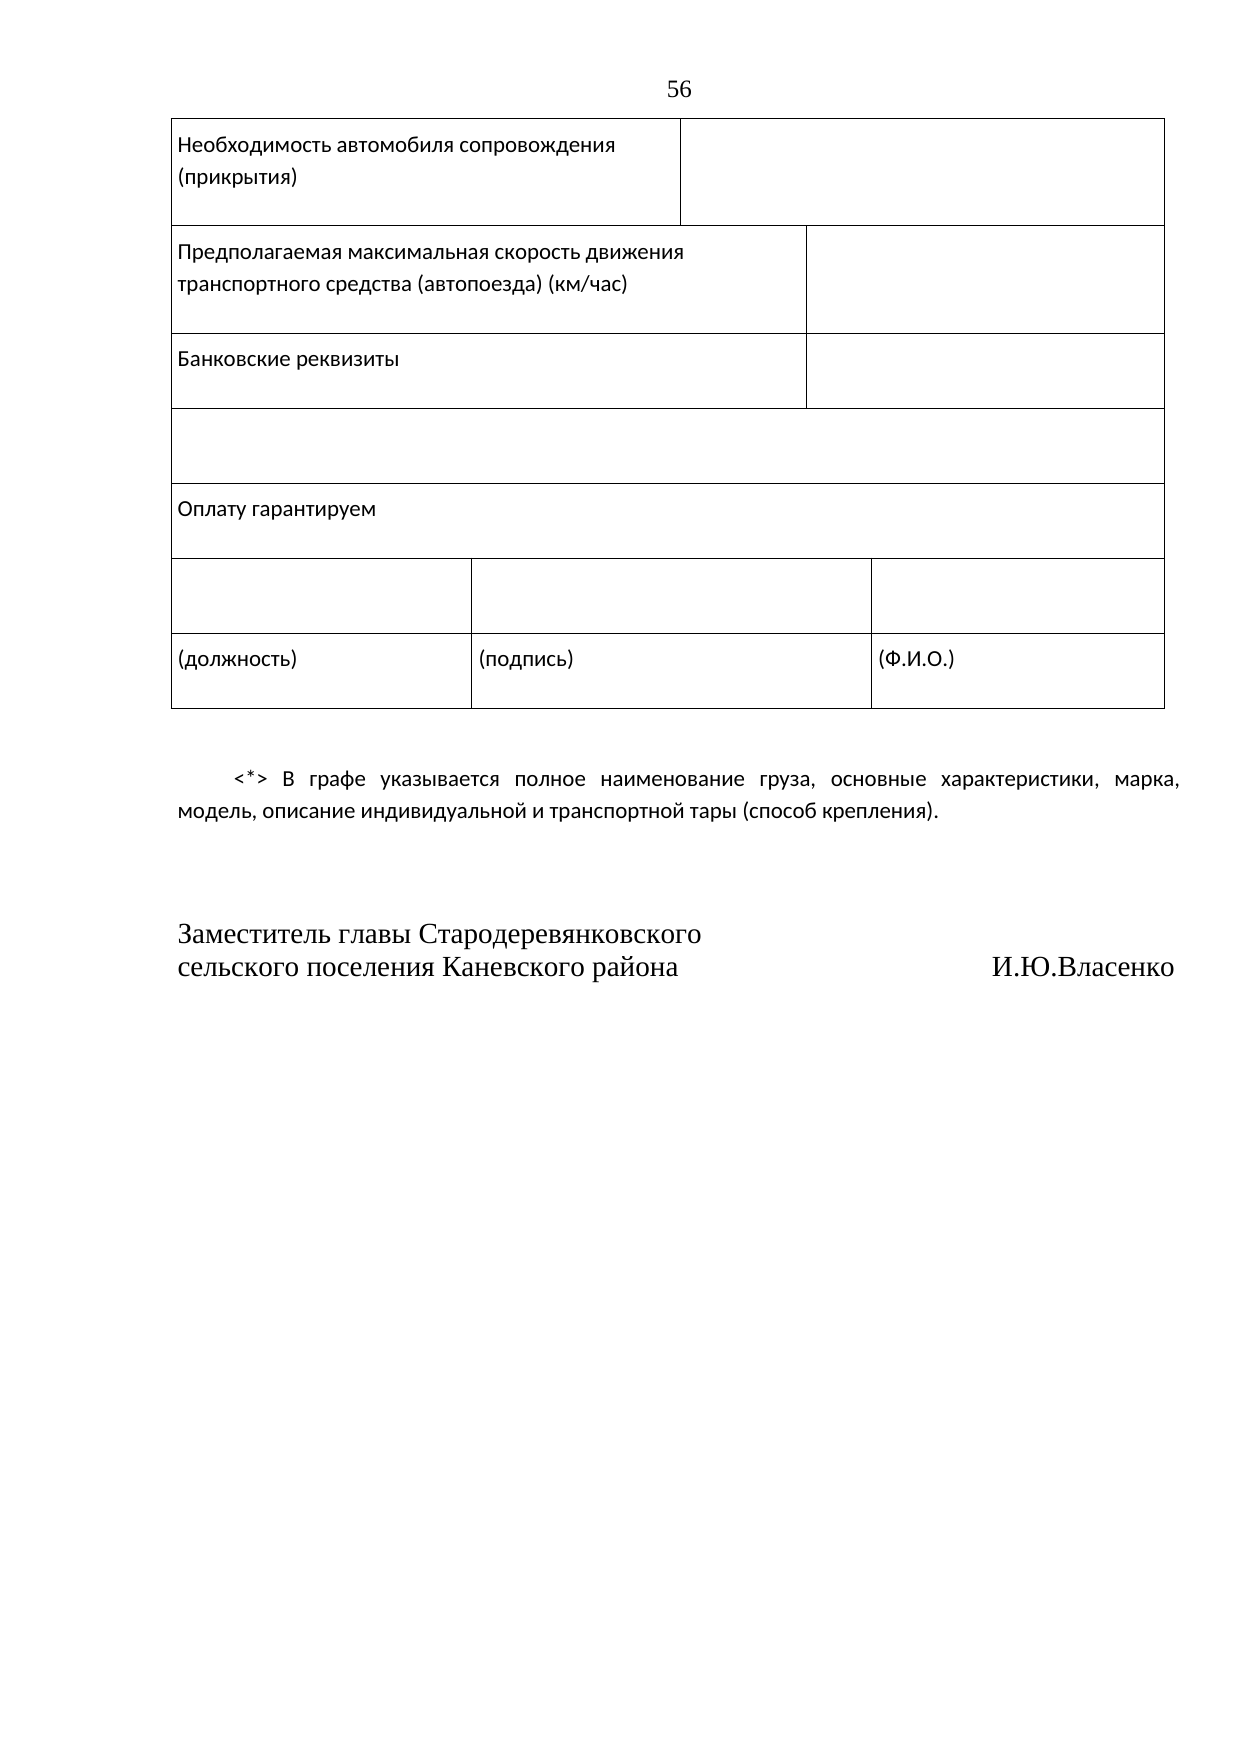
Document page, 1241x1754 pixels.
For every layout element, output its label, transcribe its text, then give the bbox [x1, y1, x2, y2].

table_cell [681, 119, 1164, 225]
table_cell [172, 409, 1164, 482]
text сельского поселения Каневского района И.Ю.Власенко [177, 949, 1181, 983]
table_cell (подпись) [472, 634, 871, 707]
text Заместитель главы Стародеревянковского [177, 916, 1181, 949]
table_cell [807, 334, 1164, 407]
table_cell Необходимость автомобиля сопровождения (прикрытия) [172, 119, 680, 225]
table_cell Оплату гарантируем [172, 484, 1164, 557]
table_cell Предполагаемая максимальная скорость движения транспортного средства (автопоезда) (км/час) [172, 226, 806, 332]
table_cell Банковские реквизиты [172, 334, 806, 407]
table_cell [472, 559, 871, 632]
table_cell (Ф.И.О.) [872, 634, 1164, 707]
table_cell [172, 559, 471, 632]
text <*> В графе указывается полное наименование груза, основные характеристики, марка, модель, описание индивидуальной и транспортной тары (способ крепления). [177, 764, 1181, 824]
table_cell (должность) [172, 634, 471, 707]
table_cell [807, 226, 1164, 332]
table_cell [872, 559, 1164, 632]
